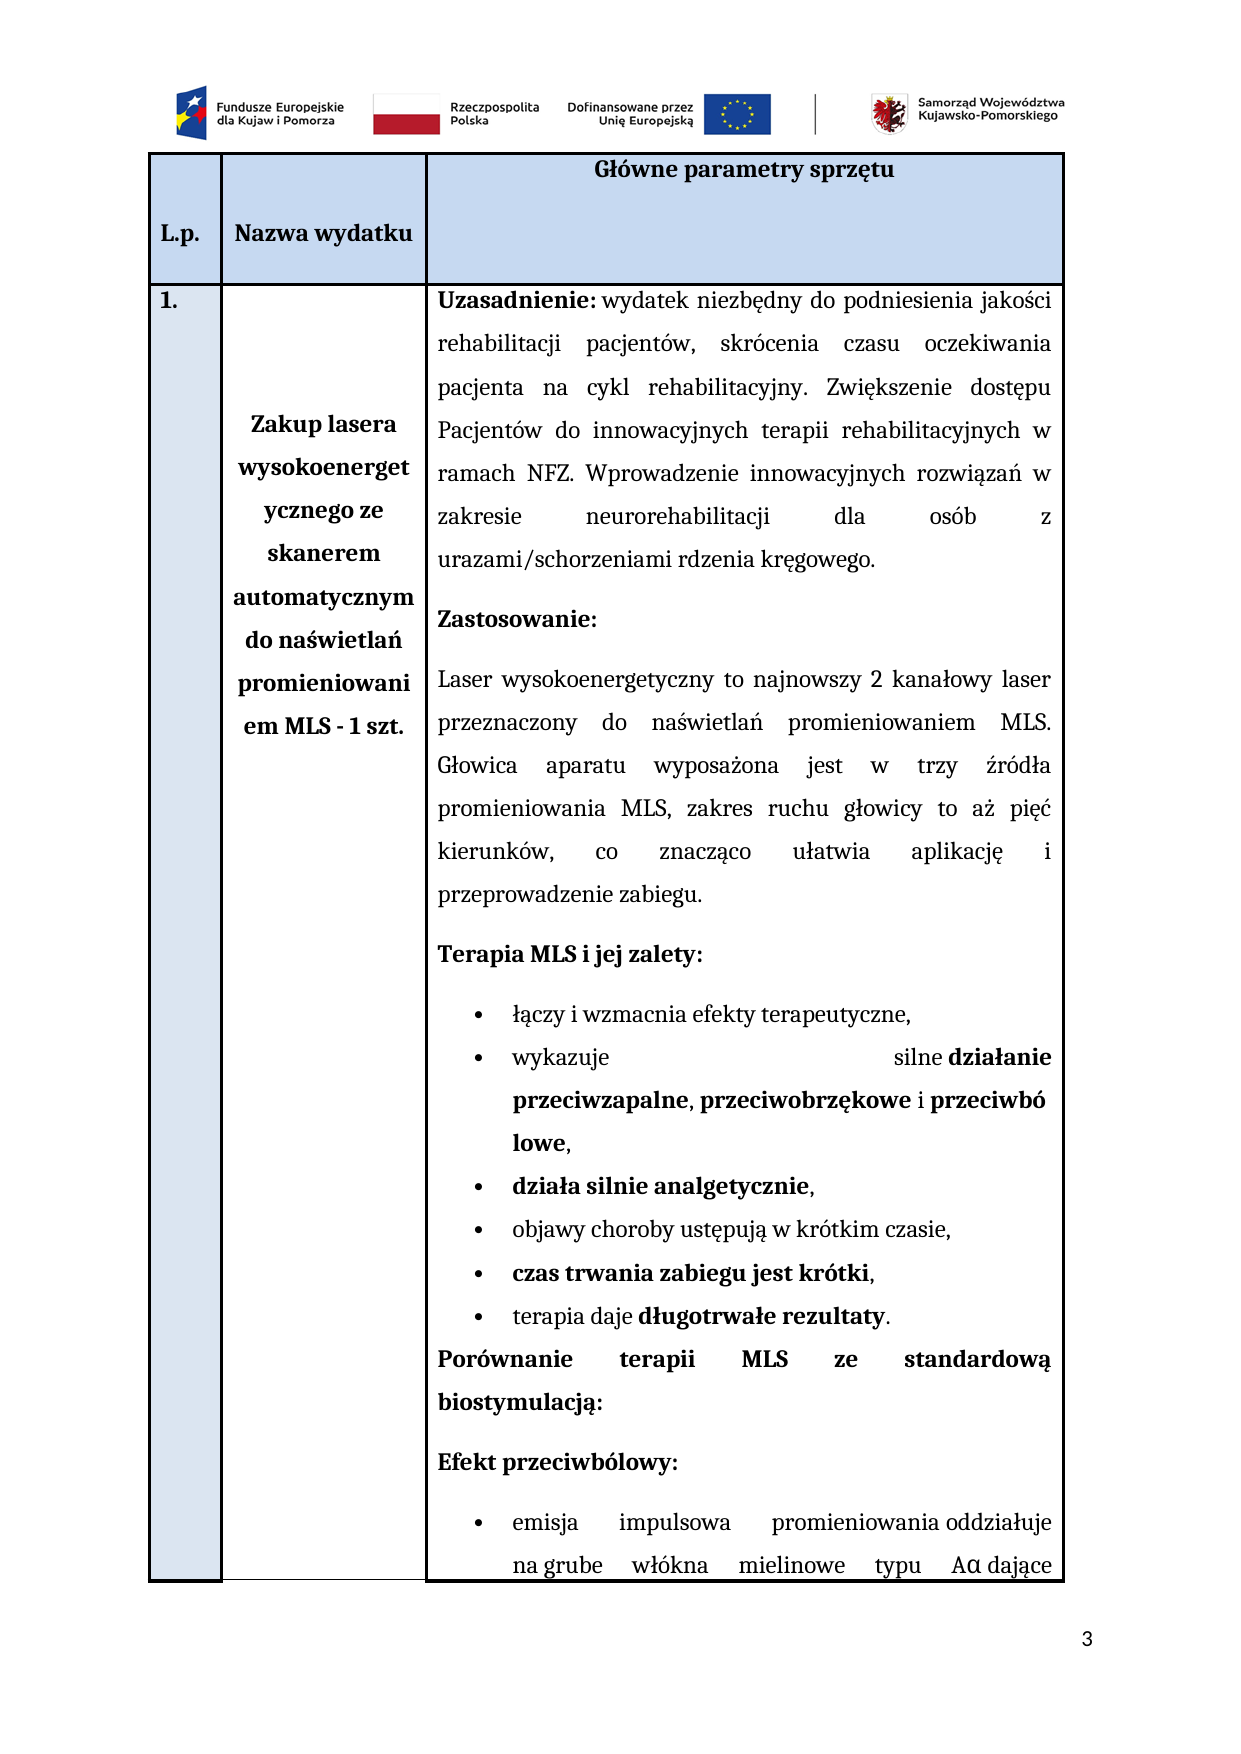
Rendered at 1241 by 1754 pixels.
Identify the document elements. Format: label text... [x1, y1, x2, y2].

table_cell Zakup lasera wysokoenergetycznego ze skanerem automatycznym do naświetlań promieniowaniem MLS - 1 szt. [223, 286, 425, 1579]
table_header Główne parametry sprzętu [428, 155, 1062, 283]
table_header Nazwa wydatku [223, 155, 425, 283]
picture [147, 73, 1093, 153]
table_cell 1. [151, 286, 220, 1579]
table_header L.p. [151, 155, 220, 283]
